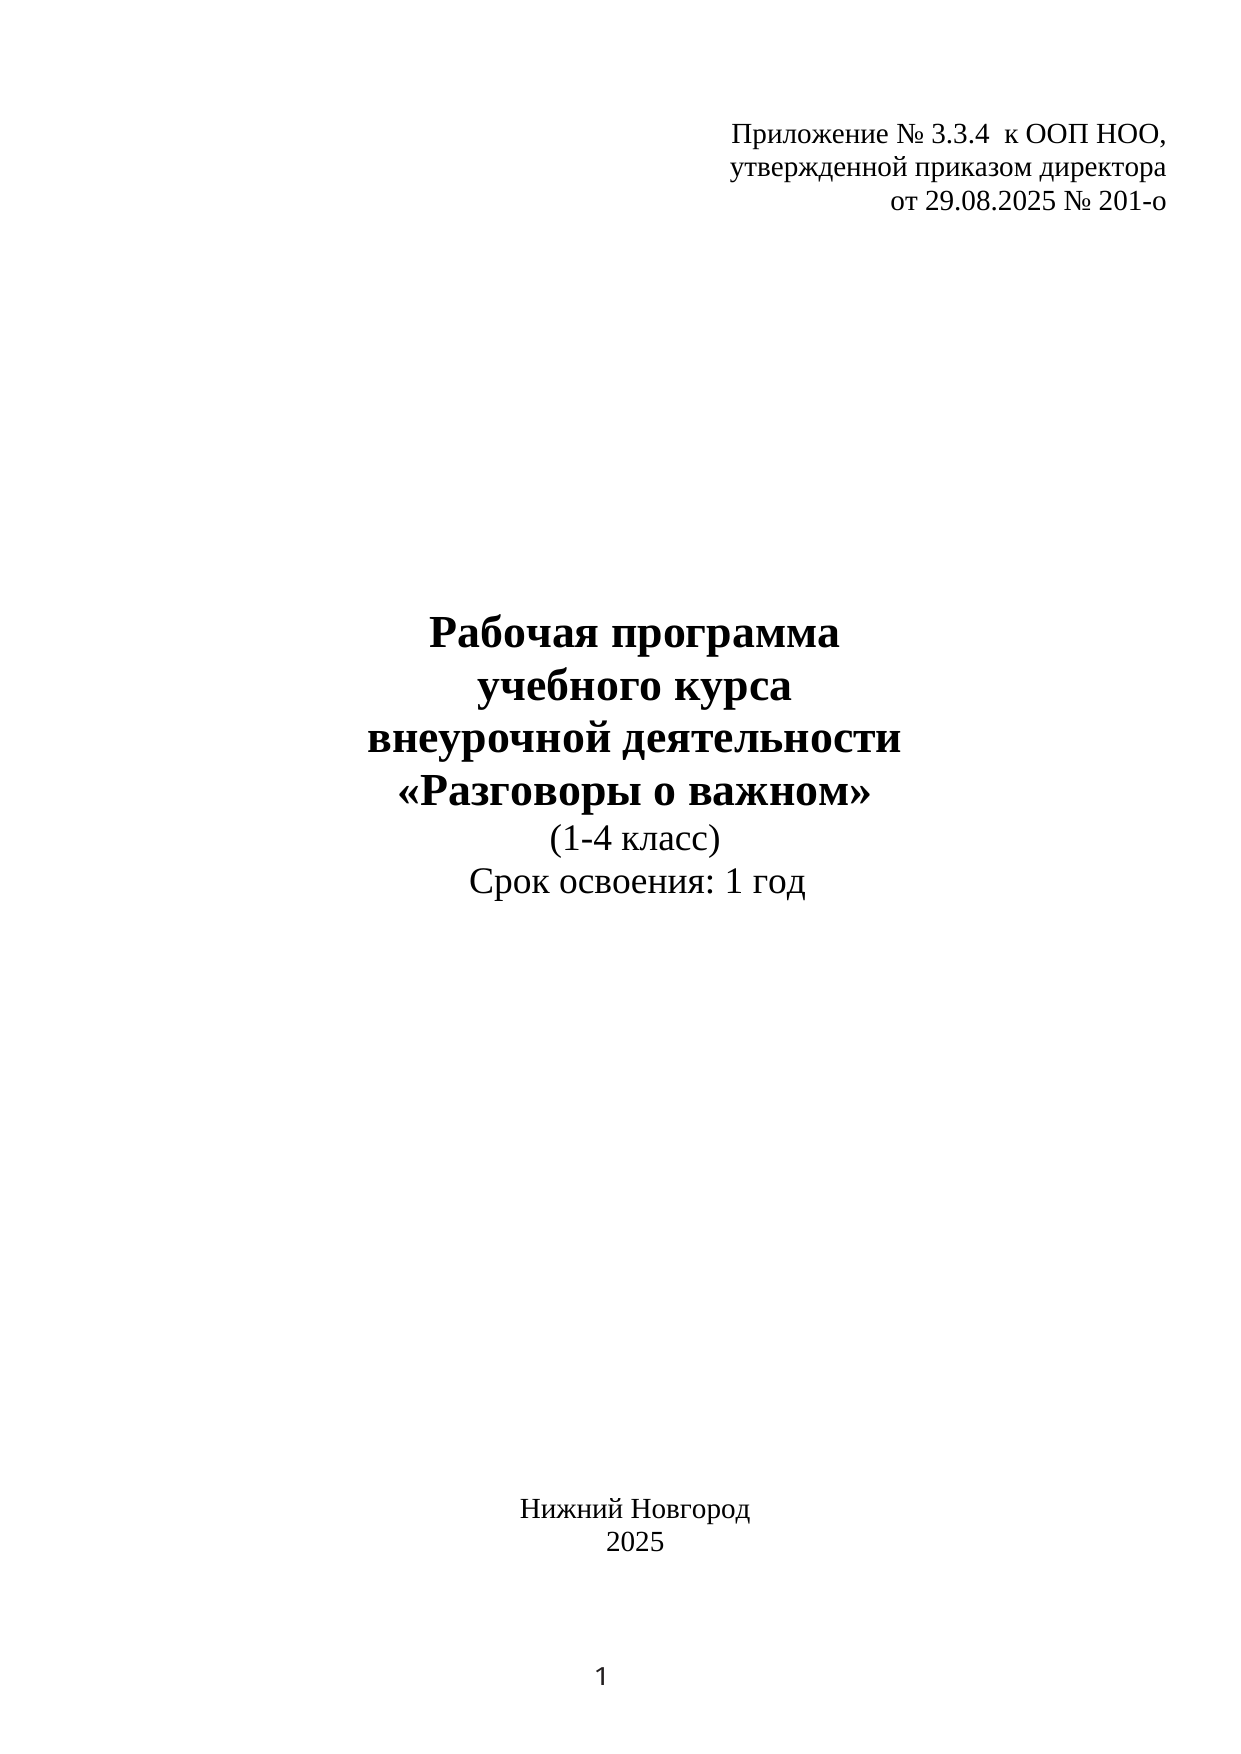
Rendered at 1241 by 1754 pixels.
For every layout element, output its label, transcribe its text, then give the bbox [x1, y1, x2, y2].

text от 29.08.2025 № 201-о [103, 183, 1166, 216]
text Рабочая программа [103, 604, 1166, 657]
text (1-4 класс) [103, 815, 1166, 858]
text Срок освоения: 1 год [241, 858, 1034, 902]
text Приложение № 3.3.4 к ООП НОО, [103, 116, 1166, 149]
text внеурочной деятельности [103, 710, 1166, 763]
text «Разговоры о важном» [103, 763, 1166, 815]
text учебного курса [103, 657, 1166, 710]
text 2025 [103, 1524, 1166, 1558]
text Нижний Новгород [103, 1491, 1166, 1524]
text утвержденной приказом директора [103, 149, 1166, 183]
